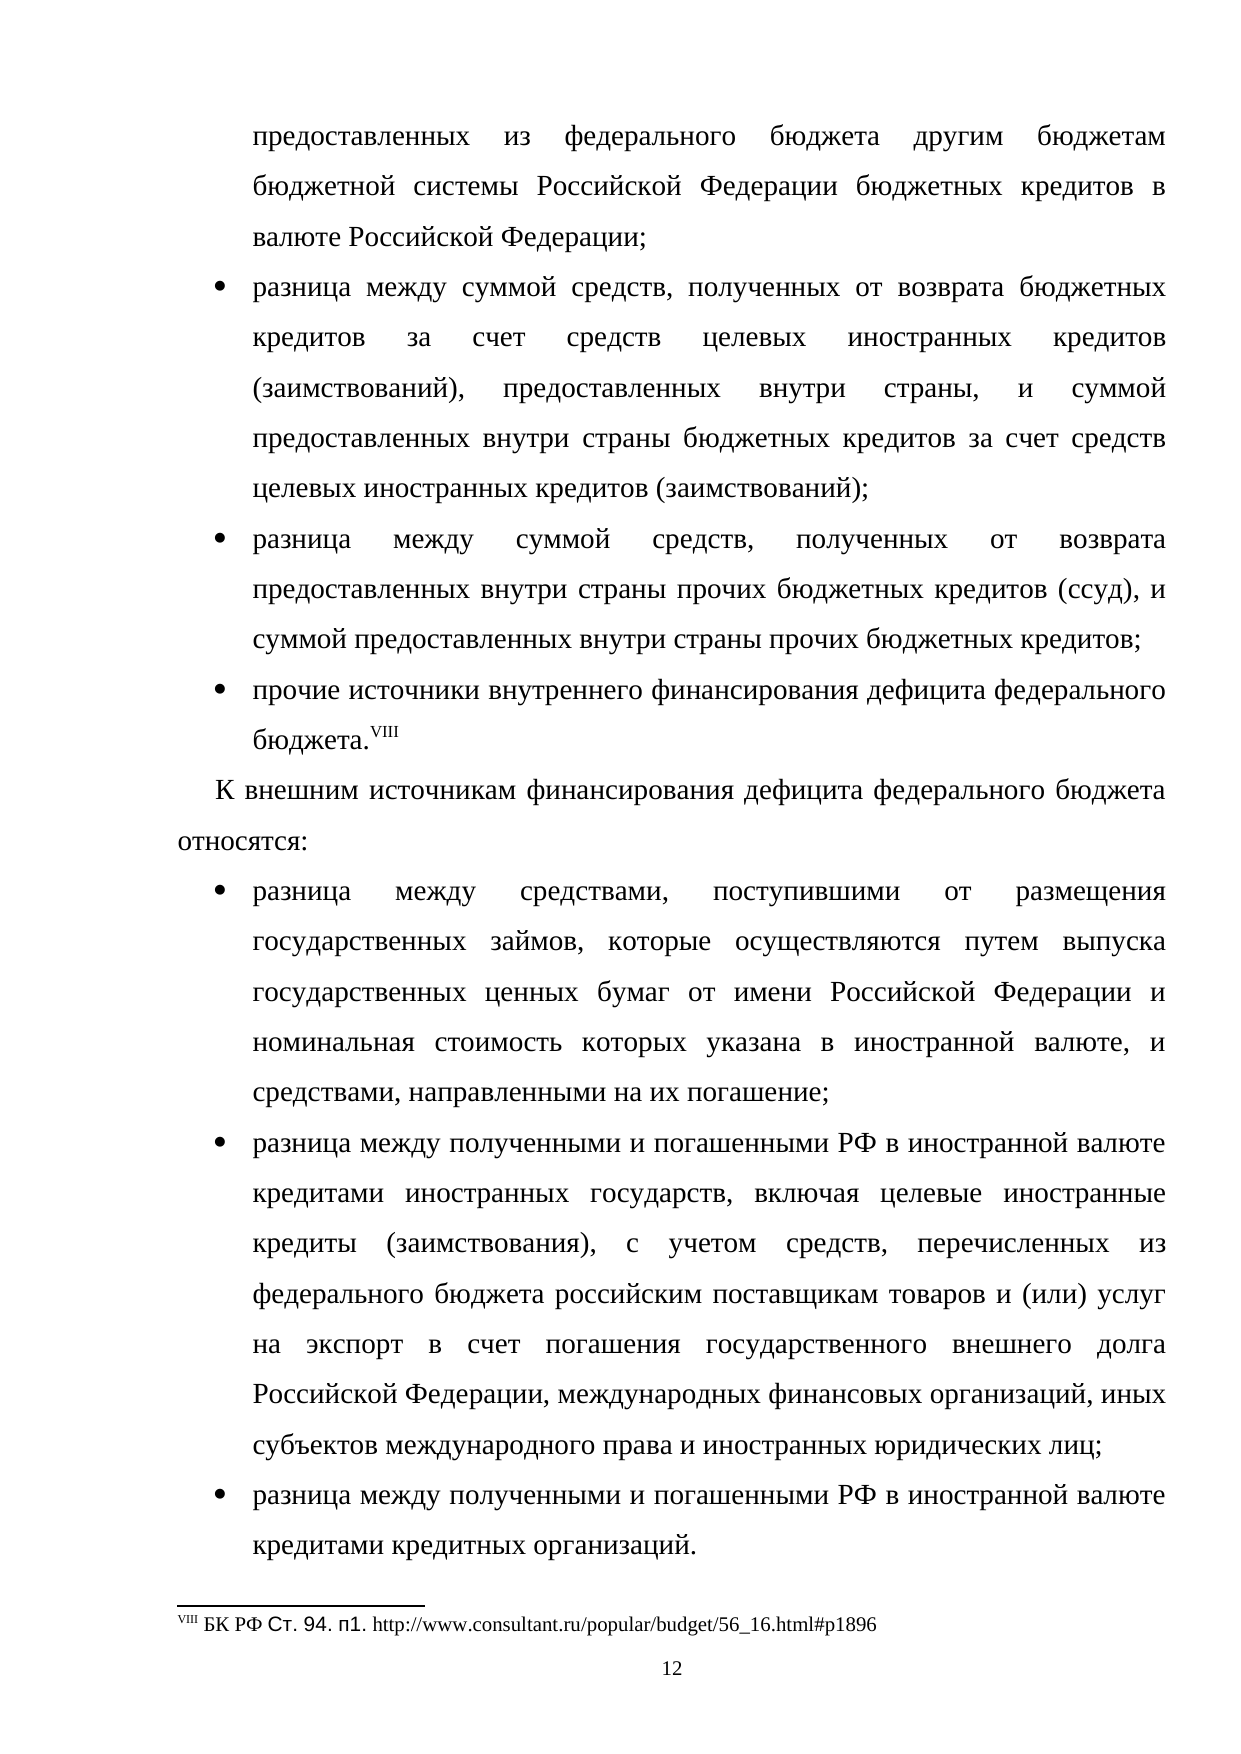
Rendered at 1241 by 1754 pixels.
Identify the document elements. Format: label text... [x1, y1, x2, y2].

list разница между суммой средств, полученных от возврата предоставленных внутри страны прочих бюджетных кредитов (ссуд), и суммой предоставленных внутри страны прочих бюджетных кредитов; [215, 521, 1167, 655]
list прочие источники внутреннего финансирования дефицита федерального бюджета. [215, 672, 1167, 756]
list разница между суммой средств, полученных от возврата бюджетных кредитов за счет средств целевых иностранных кредитов (заимствований), предоставленных внутри страны, и суммой предоставленных внутри страны бюджетных кредитов за счет средств целевых иностранных кредитов (заимствований); [215, 269, 1167, 504]
text К внешним источникам финансирования дефицита федерального бюджета относятся: [177, 772, 1167, 856]
list разница между полученными и погашенными РФ в иностранной валюте кредитами кредитных организаций. [215, 1477, 1167, 1561]
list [215, 118, 1167, 252]
list разница между средствами, поступившими от размещения государственных займов, которые осуществляются путем выпуска государственных ценных бумаг от имени Российской Федерации и номинальная стоимость которых указана в иностранной валюте, и средствами, направленными на их погашение; [215, 873, 1167, 1108]
list разница между полученными и погашенными РФ в иностранной валюте кредитами иностранных государств, включая целевые иностранные кредиты (заимствования), с учетом средств, перечисленных из федерального бюджета российским поставщикам товаров и (или) услуг на экспорт в счет погашения государственного внешнего долга Российской Федерации, международных финансовых организаций, иных субъектов международного права и иностранных юридических лиц; [215, 1125, 1167, 1460]
